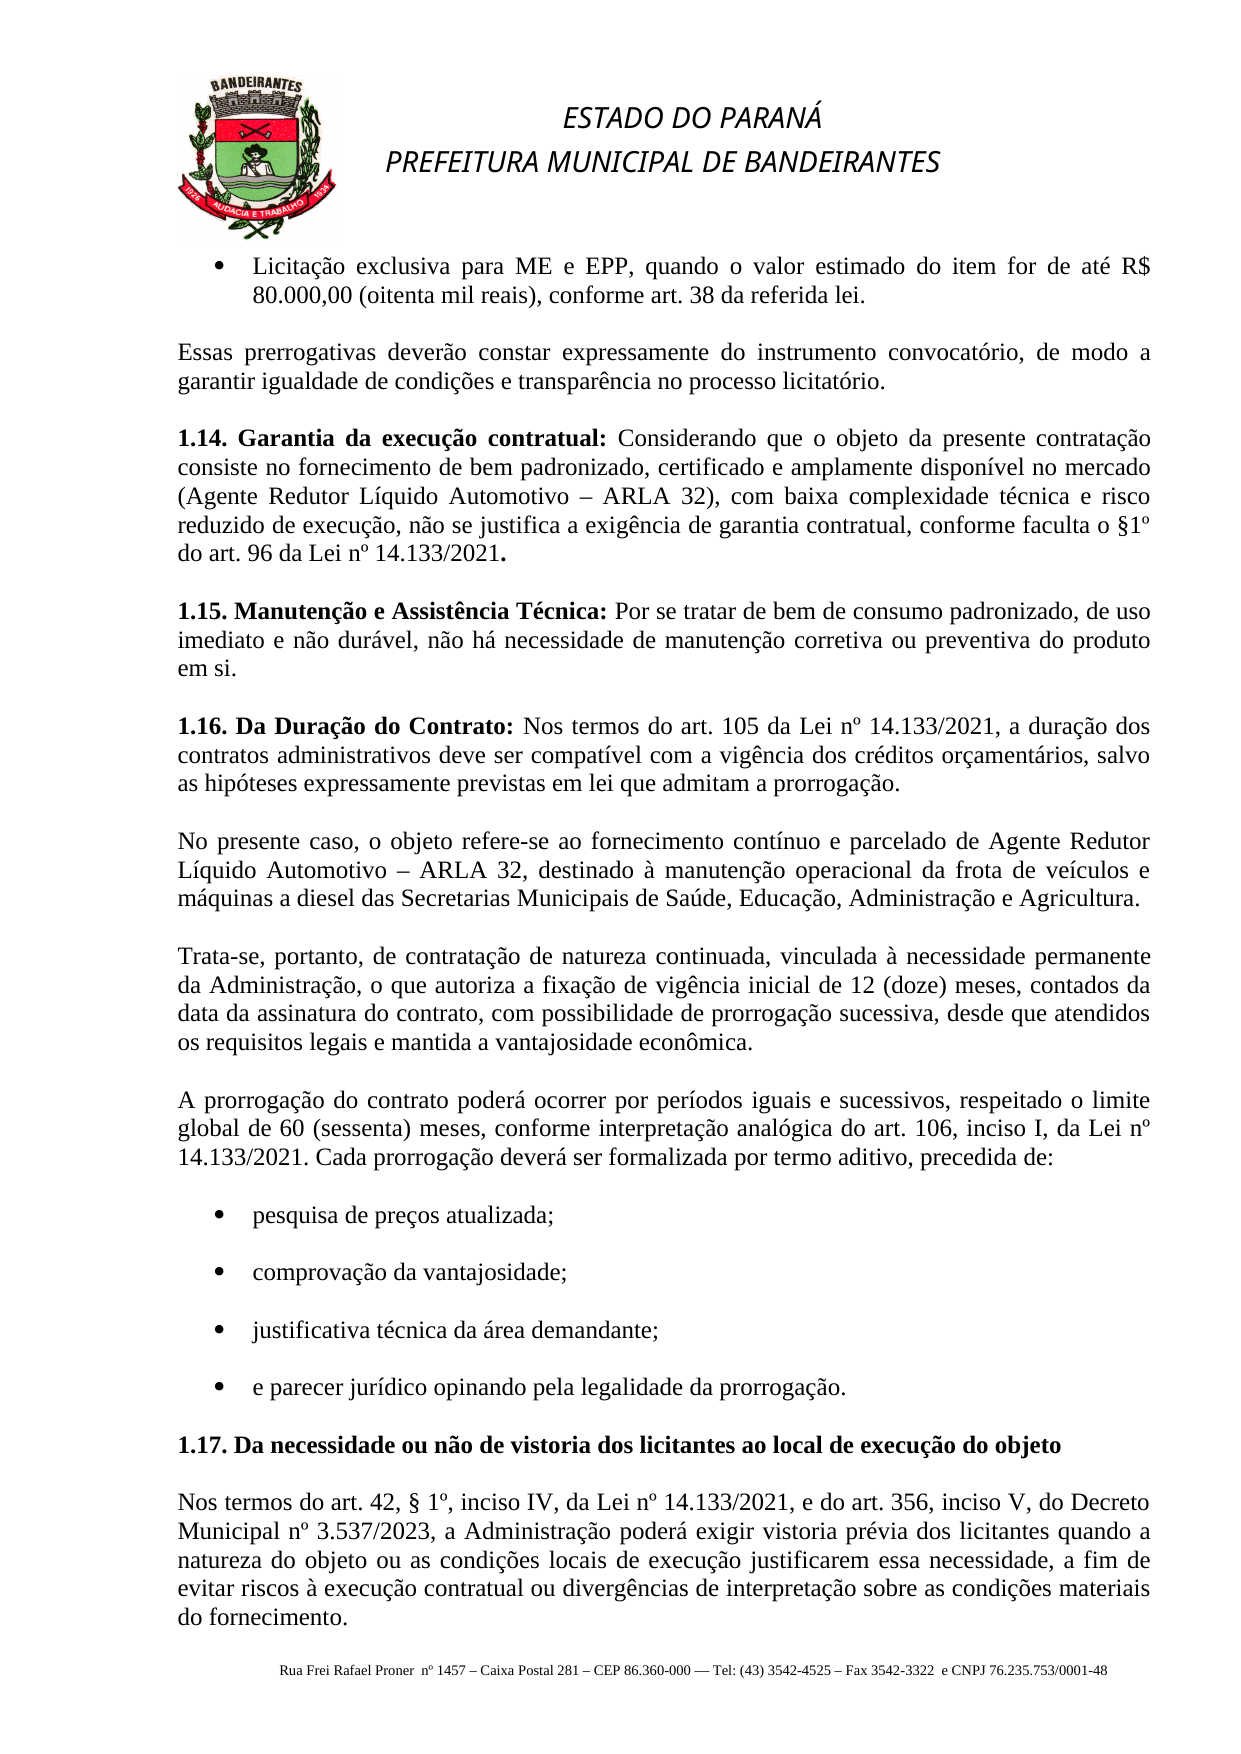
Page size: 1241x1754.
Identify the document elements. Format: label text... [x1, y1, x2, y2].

list justificativa técnica da área demandante; [215, 1315, 1152, 1343]
text 1.16. Da Duração do Contrato: Nos termos do art. 105 da Lei nº 14.133/2021, a duração dos contratos administrativos deve ser compatível com a vigência dos créditos orçamentários, salvo as hipóteses expressamente previstas em lei que admitam a prorrogação. [177, 711, 1152, 797]
text No presente caso, o objeto refere-se ao fornecimento contínuo e parcelado de Agente Redutor Líquido Automotivo – ARLA 32, destinado à manutenção operacional da frota de veículos e máquinas a diesel das Secretarias Municipais de Saúde, Educação, Administração e Agricultura. [177, 826, 1152, 912]
list comprovação da vantajosidade; [215, 1257, 1152, 1286]
text A prorrogação do contrato poderá ocorrer por períodos iguais e sucessivos, respeitado o limite global de 60 (sessenta) meses, conforme interpretação analógica do art. 106, inciso I, da Lei nº 14.133/2021. Cada prorrogação deverá ser formalizada por termo aditivo, precedida de: [177, 1085, 1152, 1171]
list e parecer jurídico opinando pela legalidade da prorrogação. [215, 1372, 1152, 1401]
list Licitação exclusiva para ME e EPP, quando o valor estimado do item for de até R$ 80.000,00 (oitenta mil reais), conforme art. 38 da referida lei. [215, 251, 1152, 308]
text Essas prerrogativas deverão constar expressamente do instrumento convocatório, de modo a garantir igualdade de condições e transparência no processo licitatório. [177, 337, 1152, 395]
text Nos termos do art. 42, § 1º, inciso IV, da Lei nº 14.133/2021, e do art. 356, inciso V, do Decreto Municipal nº 3.537/2023, a Administração poderá exigir vistoria prévia dos licitantes quando a natureza do objeto ou as condições locais de execução justificarem essa necessidade, a fim de evitar riscos à execução contratual ou divergências de interpretação sobre as condições materiais do fornecimento. [177, 1487, 1152, 1631]
text 1.14. Garantia da execução contratual: Considerando que o objeto da presente contratação consiste no fornecimento de bem padronizado, certificado e amplamente disponível no mercado (Agente Redutor Líquido Automotivo – ARLA 32), com baixa complexidade técnica e risco reduzido de execução, não se justifica a exigência de garantia contratual, conforme faculta o §1º do art. 96 da Lei nº 14.133/2021. [177, 423, 1152, 567]
text Trata-se, portanto, de contratação de natureza continuada, vinculada à necessidade permanente da Administração, o que autoriza a fixação de vigência inicial de 12 (doze) meses, contados da data da assinatura do contrato, com possibilidade de prorrogação sucessiva, desde que atendidos os requisitos legais e mantida a vantajosidade econômica. [177, 941, 1152, 1056]
text 1.17. Da necessidade ou não de vistoria dos licitantes ao local de execução do objeto [177, 1430, 1152, 1458]
picture [177, 75, 338, 248]
text 1.15. Manutenção e Assistência Técnica: Por se tratar de bem de consumo padronizado, de uso imediato e não durável, não há necessidade de manutenção corretiva ou preventiva do produto em si. [177, 596, 1152, 682]
list pesquisa de preços atualizada; [215, 1200, 1152, 1228]
